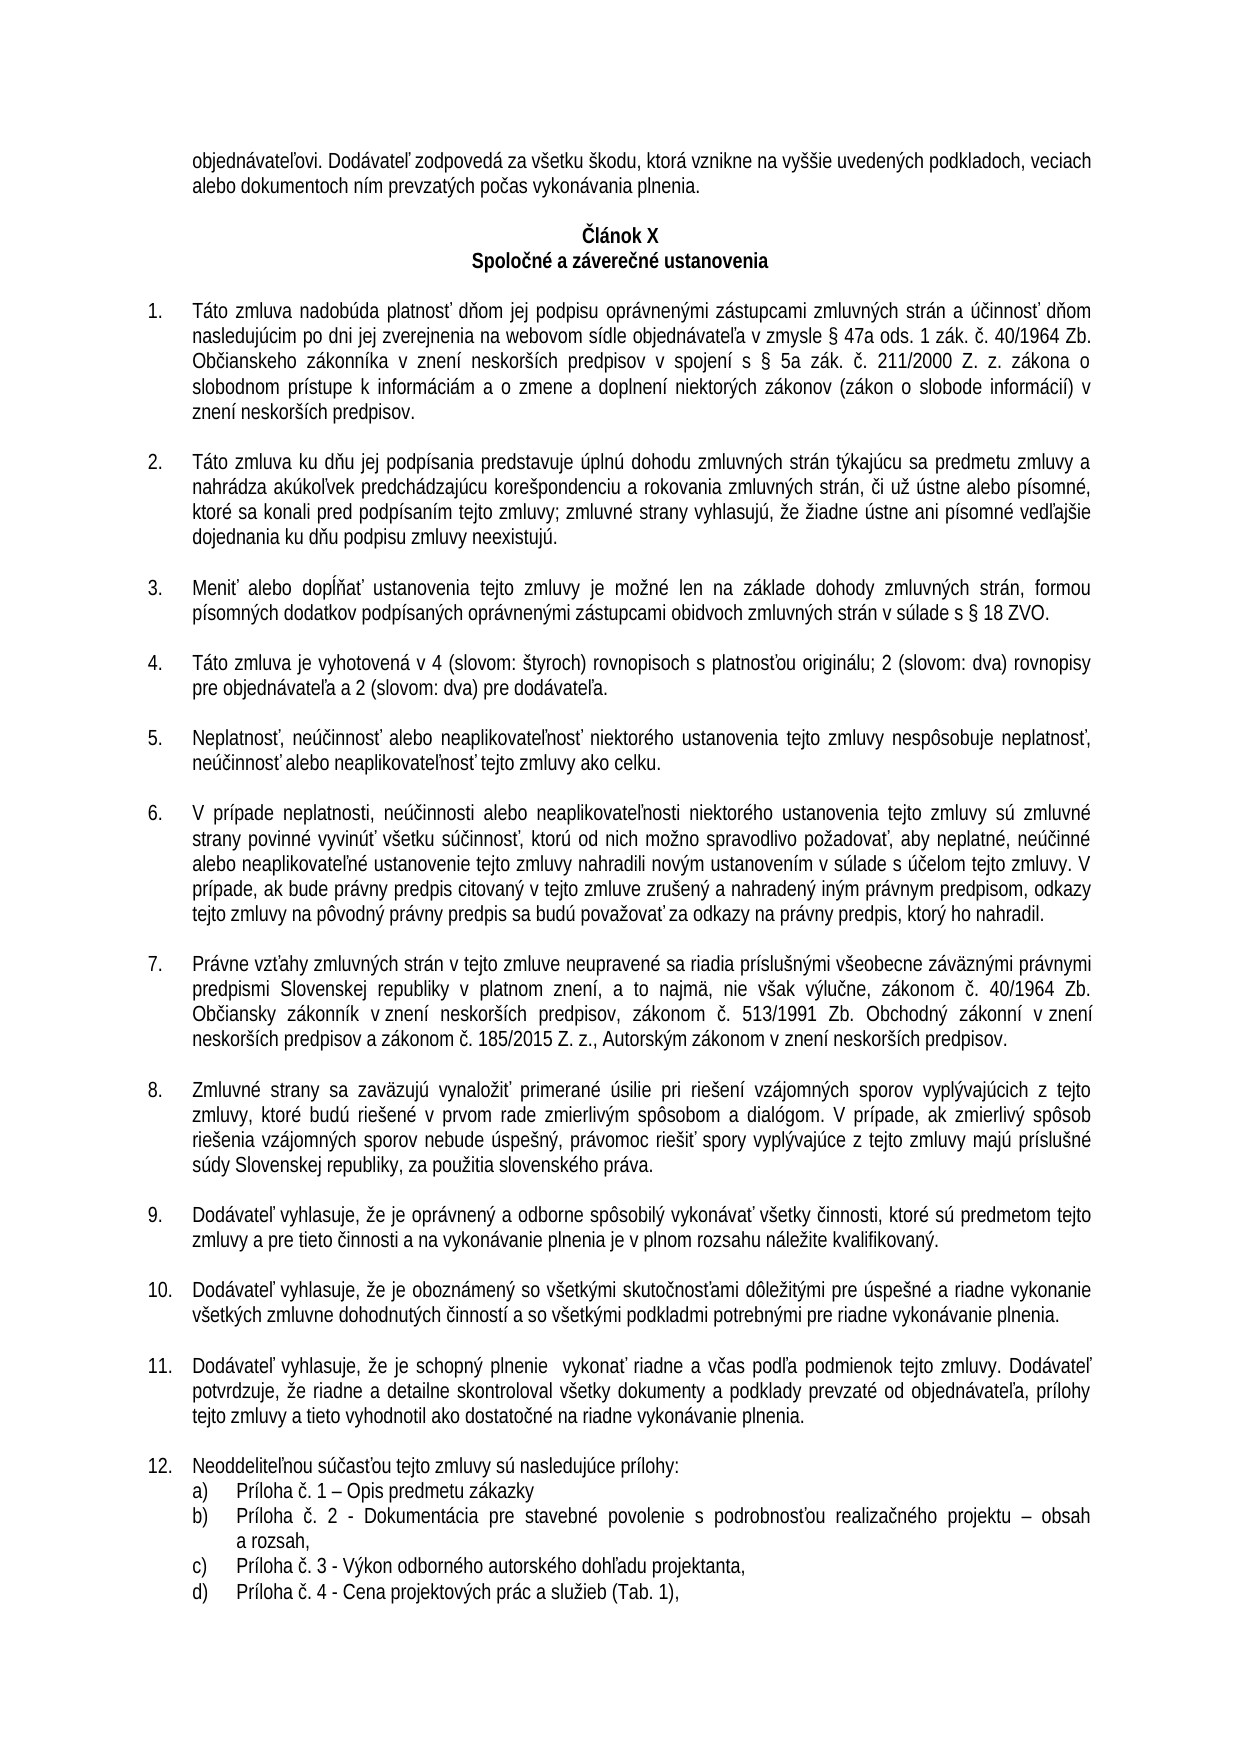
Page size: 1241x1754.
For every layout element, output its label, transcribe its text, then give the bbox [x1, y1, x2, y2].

list Meniť alebo dopĺňať ustanovenia tejto zmluvy je možné len na základe dohody zmluvných strán, formou písomných dodatkov podpísaných oprávnenými zástupcami obidvoch zmluvných strán v súlade s § 18 ZVO. [148, 574, 1093, 624]
list Táto zmluva ku dňu jej podpísania predstavuje úplnú dohodu zmluvných strán týkajúcu sa predmetu zmluvy a nahrádza akúkoľvek predchádzajúcu korešpondenciu a rokovania zmluvných strán, či už ústne alebo písomné, ktoré sa konali pred podpísaním tejto zmluvy; zmluvné strany vyhlasujú, že žiadne ústne ani písomné vedľajšie dojednania ku dňu podpisu zmluvy neexistujú. [148, 449, 1093, 549]
list Táto zmluva je vyhotovená v 4 (slovom: štyroch) rovnopisoch s platnosťou originálu; 2 (slovom: dva) rovnopisy pre objednávateľa a 2 (slovom: dva) pre dodávateľa. [148, 650, 1093, 700]
list Neplatnosť, neúčinnosť alebo neaplikovateľnosť niektorého ustanovenia tejto zmluvy nespôsobuje neplatnosť, neúčinnosť alebo neaplikovateľnosť tejto zmluvy ako celku. [148, 725, 1093, 775]
text Článok X [148, 223, 1093, 248]
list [148, 148, 1093, 198]
list Príloha č. 3 - Výkon odborného autorského dohľadu projektanta, [192, 1553, 1093, 1578]
list Príloha č. 2 - Dokumentácia pre stavebné povolenie s podrobnosťou realizačného projektu – obsah a rozsah, [192, 1503, 1093, 1553]
list Dodávateľ vyhlasuje, že je oboznámený so všetkými skutočnosťami dôležitými pre úspešné a riadne vykonanie všetkých zmluvne dohodnutých činností a so všetkými podkladmi potrebnými pre riadne vykonávanie plnenia. [148, 1277, 1093, 1327]
list Dodávateľ vyhlasuje, že je oprávnený a odborne spôsobilý vykonávať všetky činnosti, ktoré sú predmetom tejto zmluvy a pre tieto činnosti a na vykonávanie plnenia je v plnom rozsahu náležite kvalifikovaný. [148, 1202, 1093, 1252]
list Neoddeliteľnou súčasťou tejto zmluvy sú nasledujúce prílohy: [148, 1453, 1093, 1478]
list V prípade neplatnosti, neúčinnosti alebo neaplikovateľnosti niektorého ustanovenia tejto zmluvy sú zmluvné strany povinné vyvinúť všetku súčinnosť, ktorú od nich možno spravodlivo požadovať, aby neplatné, neúčinné alebo neaplikovateľné ustanovenie tejto zmluvy nahradili novým ustanovením v súlade s účelom tejto zmluvy. V prípade, ak bude právny predpis citovaný v tejto zmluve zrušený a nahradený iným právnym predpisom, odkazy tejto zmluvy na pôvodný právny predpis sa budú považovať za odkazy na právny predpis, ktorý ho nahradil. [148, 800, 1093, 926]
list Táto zmluva nadobúda platnosť dňom jej podpisu oprávnenými zástupcami zmluvných strán a účinnosť dňom nasledujúcim po dni jej zverejnenia na webovom sídle objednávateľa v zmysle § 47a ods. 1 zák. č. 40/1964 Zb. Občianskeho zákonníka v znení neskorších predpisov v spojení s § 5a zák. č. 211/2000 Z. z. zákona o slobodnom prístupe k informáciám a o zmene a doplnení niektorých zákonov (zákon o slobode informácií) v znení neskorších predpisov. [148, 298, 1093, 424]
list Príloha č. 1 – Opis predmetu zákazky [192, 1478, 1093, 1503]
list Právne vzťahy zmluvných strán v tejto zmluve neupravené sa riadia príslušnými všeobecne záväznými právnymi predpismi Slovenskej republiky v platnom znení, a to najmä, nie však výlučne, zákonom č. 40/1964 Zb. Občiansky zákonník v znení neskorších predpisov, zákonom č. 513/1991 Zb. Obchodný zákonní v znení neskorších predpisov a zákonom č. 185/2015 Z. z., Autorským zákonom v znení neskorších predpisov. [148, 951, 1093, 1051]
list Príloha č. 4 - Cena projektových prác a služieb (Tab. 1), [192, 1578, 1093, 1604]
list Zmluvné strany sa zaväzujú vynaložiť primerané úsilie pri riešení vzájomných sporov vyplývajúcich z tejto zmluvy, ktoré budú riešené v prvom rade zmierlivým spôsobom a dialógom. V prípade, ak zmierlivý spôsob riešenia vzájomných sporov nebude úspešný, právomoc riešiť spory vyplývajúce z tejto zmluvy majú príslušné súdy Slovenskej republiky, za použitia slovenského práva. [148, 1076, 1093, 1177]
text Spoločné a záverečné ustanovenia [148, 248, 1093, 273]
list Dodávateľ vyhlasuje, že je schopný plnenie vykonať riadne a včas podľa podmienok tejto zmluvy. Dodávateľ potvrdzuje, že riadne a detailne skontroloval všetky dokumenty a podklady prevzaté od objednávateľa, prílohy tejto zmluvy a tieto vyhodnotil ako dostatočné na riadne vykonávanie plnenia. [148, 1353, 1093, 1428]
